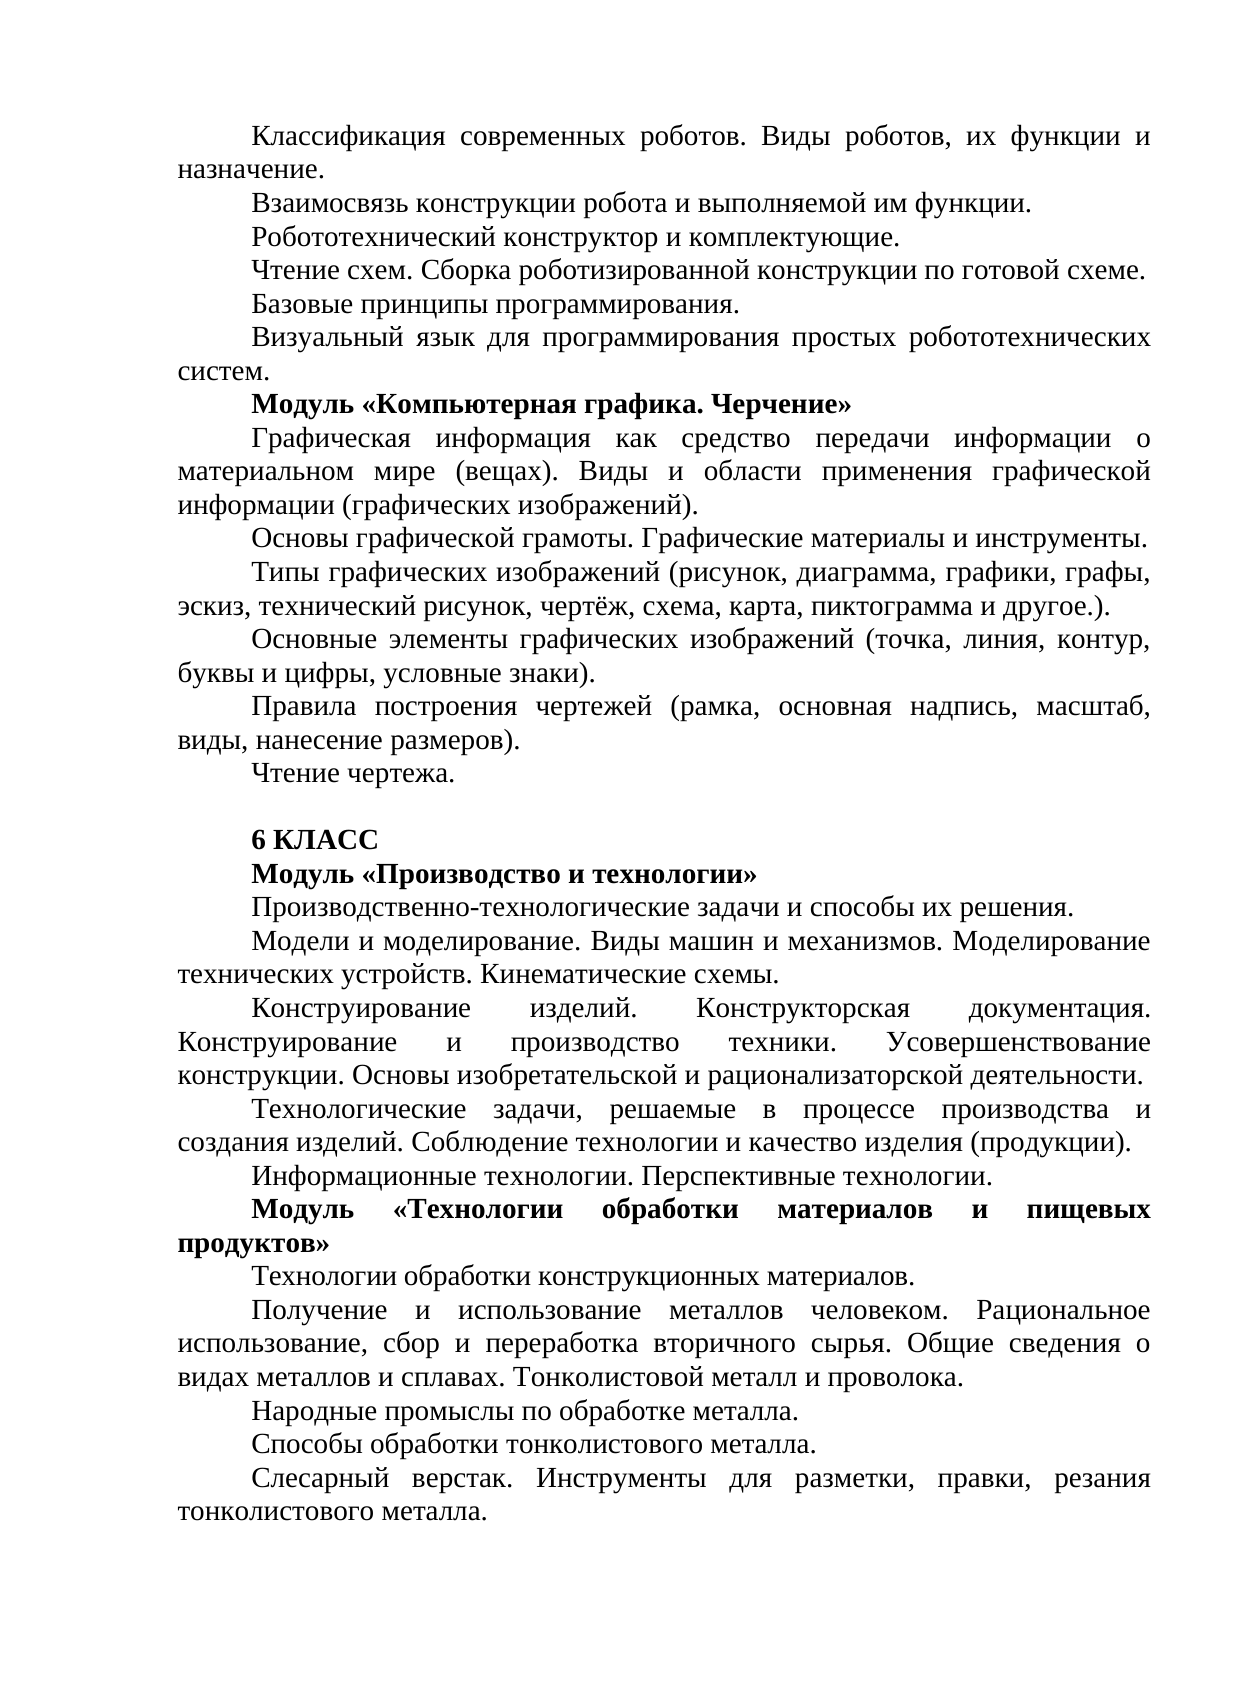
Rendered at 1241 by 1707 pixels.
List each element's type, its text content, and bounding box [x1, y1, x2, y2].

text Основные элементы графических изображений (точка, линия, контур, буквы и цифры, условные знаки). [177, 621, 1152, 688]
text Типы графических изображений (рисунок, диаграмма, графики, графы, эскиз, технический рисунок, чертёж, схема, карта, пиктограмма и другое.). [177, 554, 1152, 621]
text Чтение чертежа. [177, 755, 1152, 789]
text Модуль «Производство и технологии» [177, 856, 1152, 889]
text Способы обработки тонколистового металла. [177, 1426, 1152, 1460]
text Народные промыслы по обработке металла. [177, 1393, 1152, 1426]
text Конструирование изделий. Конструкторская документация. Конструирование и производство техники. Усовершенствование конструкции. Основы изобретательской и рационализаторской деятельности. [177, 990, 1152, 1091]
text Модуль «Технологии обработки материалов и пищевых продуктов» [177, 1191, 1152, 1258]
text Модуль «Компьютерная графика. Черчение» [177, 386, 1152, 420]
text Графическая информация как средство передачи информации о материальном мире (вещах). Виды и области применения графической информации (графических изображений). [177, 420, 1152, 521]
text Правила построения чертежей (рамка, основная надпись, масштаб, виды, нанесение размеров). [177, 688, 1152, 755]
text Чтение схем. Сборка роботизированной конструкции по готовой схеме. [177, 252, 1152, 286]
text Информационные технологии. Перспективные технологии. [177, 1158, 1152, 1191]
text Получение и использование металлов человеком. Рациональное использование, сбор и переработка вторичного сырья. Общие сведения о видах металлов и сплавах. Тонколистовой металл и проволока. [177, 1292, 1152, 1393]
text Производственно-технологические задачи и способы их решения. [177, 889, 1152, 923]
text 6 КЛАСС [177, 822, 1152, 856]
text Базовые принципы программирования. [177, 286, 1152, 319]
text Модели и моделирование. Виды машин и механизмов. Моделирование технических устройств. Кинематические схемы. [177, 923, 1152, 990]
text Классификация современных роботов. Виды роботов, их функции и назначение. [177, 118, 1152, 185]
text Технологии обработки конструкционных материалов. [177, 1258, 1152, 1292]
text Визуальный язык для программирования простых робототехнических систем. [177, 319, 1152, 386]
text Основы графической грамоты. Графические материалы и инструменты. [177, 521, 1152, 554]
text Технологические задачи, решаемые в процессе производства и создания изделий. Соблюдение технологии и качество изделия (продукции). [177, 1091, 1152, 1158]
text Взаимосвязь конструкции робота и выполняемой им функции. [177, 185, 1152, 219]
text Слесарный верстак. Инструменты для разметки, правки, резания тонколистового металла. [177, 1460, 1152, 1527]
text Робототехнический конструктор и комплектующие. [177, 219, 1152, 252]
